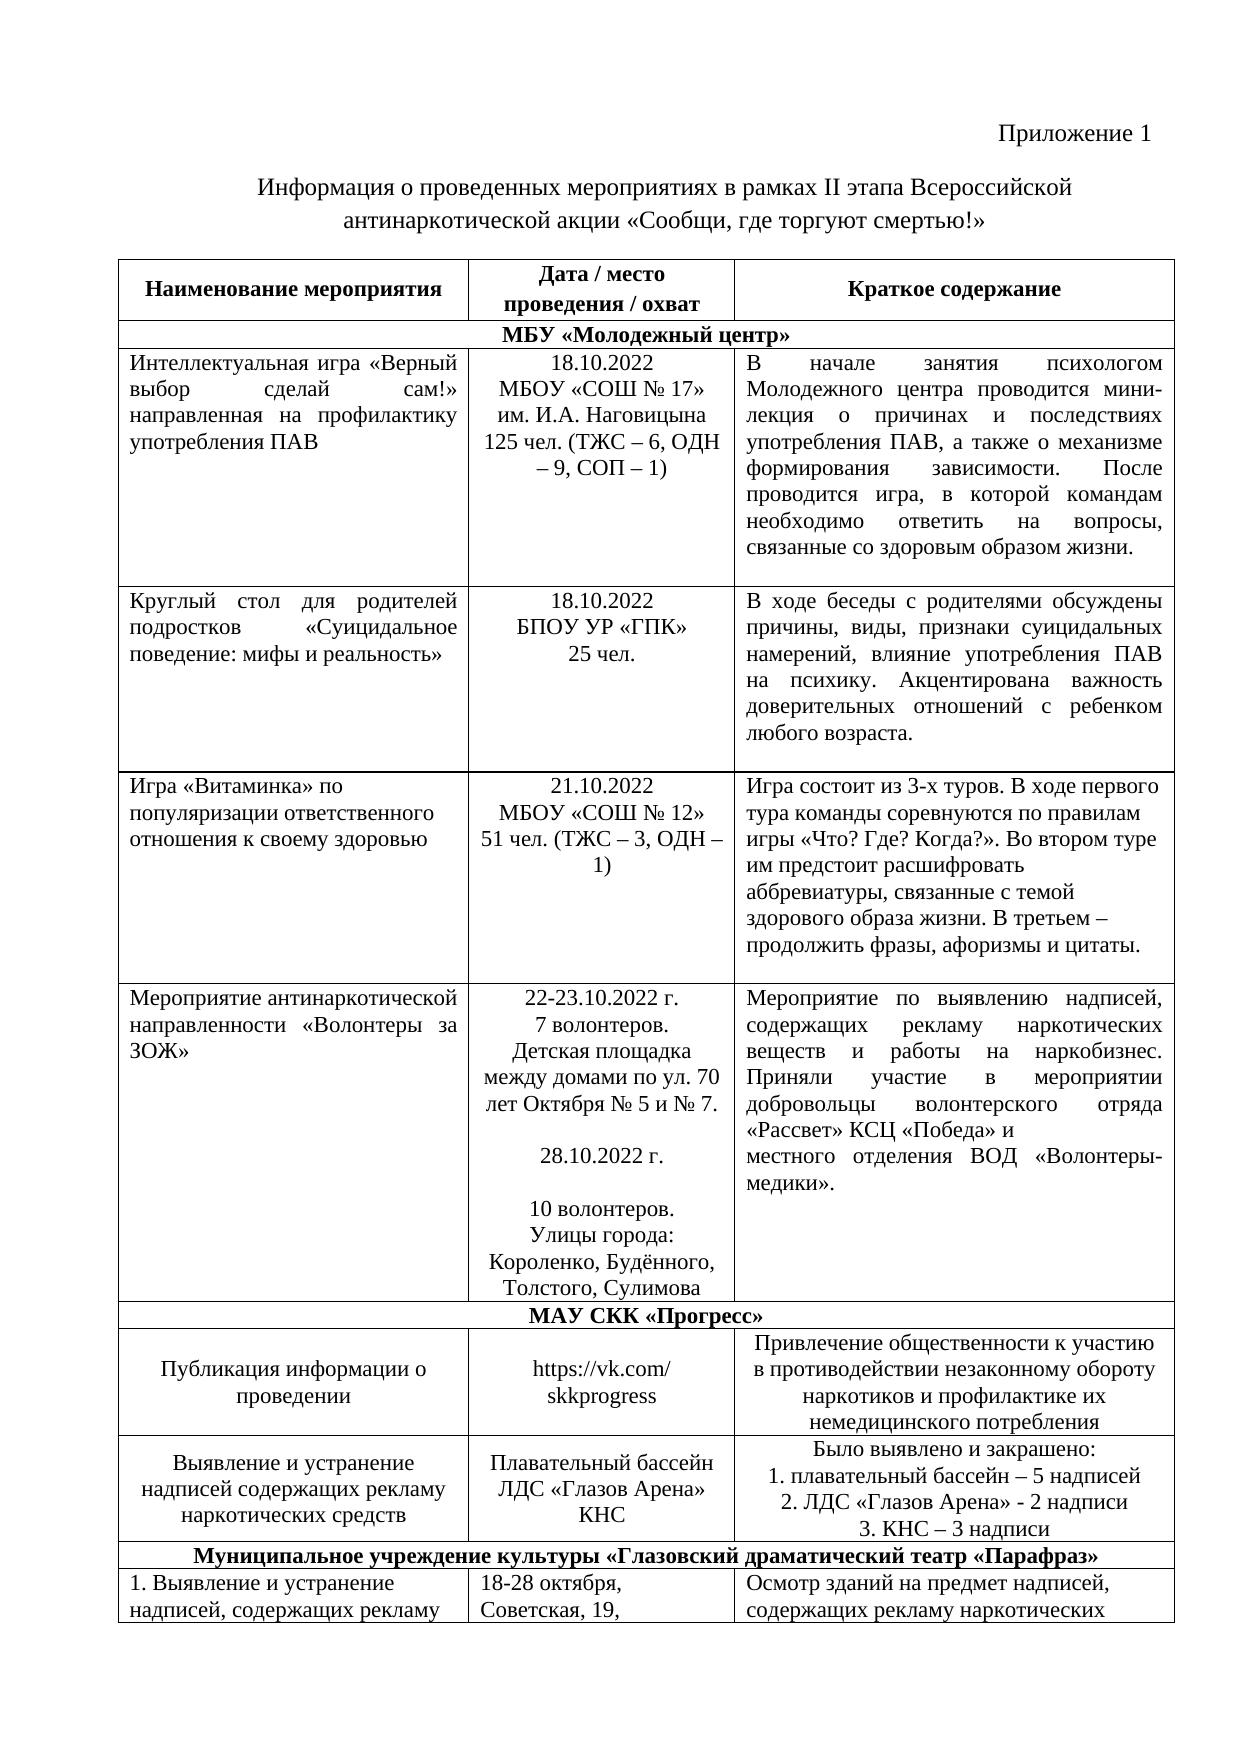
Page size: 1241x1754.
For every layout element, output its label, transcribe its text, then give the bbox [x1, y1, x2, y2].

table_cell 18.10.2022 МБОУ «СОШ № 17» им. И.А. Наговицына 125 чел. (ТЖС – 6, ОДН – 9, СОП – 1) [469, 349, 734, 586]
table_cell Игра «Витаминка» по популяризации ответственного отношения к своему здоровью [119, 773, 468, 983]
table_cell В начале занятия психологом Молодежного центра проводится мини-лекция о причинах и последствиях употребления ПАВ, а также о механизме формирования зависимости. После проводится игра, в которой командам необходимо ответить на вопросы, связанные со здоровым образом жизни. [735, 349, 1174, 586]
text Приложение 1 [177, 118, 1152, 147]
table_cell В ходе беседы с родителями обсуждены причины, виды, признаки суицидальных намерений, влияние употребления ПАВ на психику. Акцентирована важность доверительных отношений с ребенком любого возраста. [735, 587, 1174, 771]
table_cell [469, 1569, 734, 1622]
table_header Дата / место проведения / охват [469, 260, 734, 320]
table_cell МАУ СКК «Прогресс» [119, 1302, 1174, 1328]
table_cell Мероприятие антинаркотической направленности «Волонтеры за ЗОЖ» [119, 984, 468, 1301]
table_cell Круглый стол для родителей подростков «Суицидальное поведение: мифы и реальность» [119, 587, 468, 771]
table_cell Привлечение общественности к участию в противодействии незаконному обороту наркотиков и профилактике их немедицинского потребления [735, 1329, 1174, 1434]
table_header Краткое содержание [735, 260, 1174, 320]
table_header Наименование мероприятия [119, 260, 468, 320]
table_cell Выявление и устранение надписей содержащих рекламу наркотических средств [119, 1436, 468, 1541]
text Информация о проведенных мероприятиях в рамках II этапа Всероссийской антинаркотической акции «Сообщи, где торгуют смертью!» [177, 172, 1152, 234]
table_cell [119, 1569, 468, 1622]
table_cell Мероприятие по выявлению надписей, содержащих рекламу наркотических веществ и работы на наркобизнес. Приняли участие в мероприятии добровольцы волонтерского отряда «Рассвет» КСЦ «Победа» и местного отделения ВОД «Волонтеры-медики». [735, 984, 1174, 1301]
table_cell Плавательный бассейн ЛДС «Глазов Арена» КНС [469, 1436, 734, 1541]
table_cell Было выявлено и закрашено: 1. плавательный бассейн – 5 надписей 2. ЛДС «Глазов Арена» - 2 надписи 3. КНС – 3 надписи [735, 1436, 1174, 1541]
table_cell МБУ «Молодежный центр» [119, 321, 1174, 348]
table_cell Публикация информации о проведении [119, 1329, 468, 1434]
table_cell Интеллектуальная игра «Верный выбор сделай сам!» направленная на профилактику употребления ПАВ [119, 349, 468, 586]
table_cell 18.10.2022 БПОУ УР «ГПК» 25 чел. [469, 587, 734, 771]
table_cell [735, 1569, 1174, 1622]
table_cell Игра состоит из 3-х туров. В ходе первого тура команды соревнуются по правилам игры «Что? Где? Когда?». Во втором туре им предстоит расшифровать аббревиатуры, связанные с темой здорового образа жизни. В третьем – продолжить фразы, афоризмы и цитаты. [735, 773, 1174, 983]
table_cell Муниципальное учреждение культуры «Глазовский драматический театр «Парафраз» [119, 1542, 1174, 1568]
table_cell 22-23.10.2022 г. 7 волонтеров. Детская площадка между домами по ул. 70 лет Октября № 5 и № 7. 28.10.2022 г. 10 волонтеров. Улицы города: Короленко, Будённого, Толстого, Сулимова [469, 984, 734, 1301]
table_cell https://vk.com/skkprogress [469, 1329, 734, 1434]
table_cell 21.10.2022 МБОУ «СОШ № 12» 51 чел. (ТЖС – 3, ОДН – 1) [469, 773, 734, 983]
